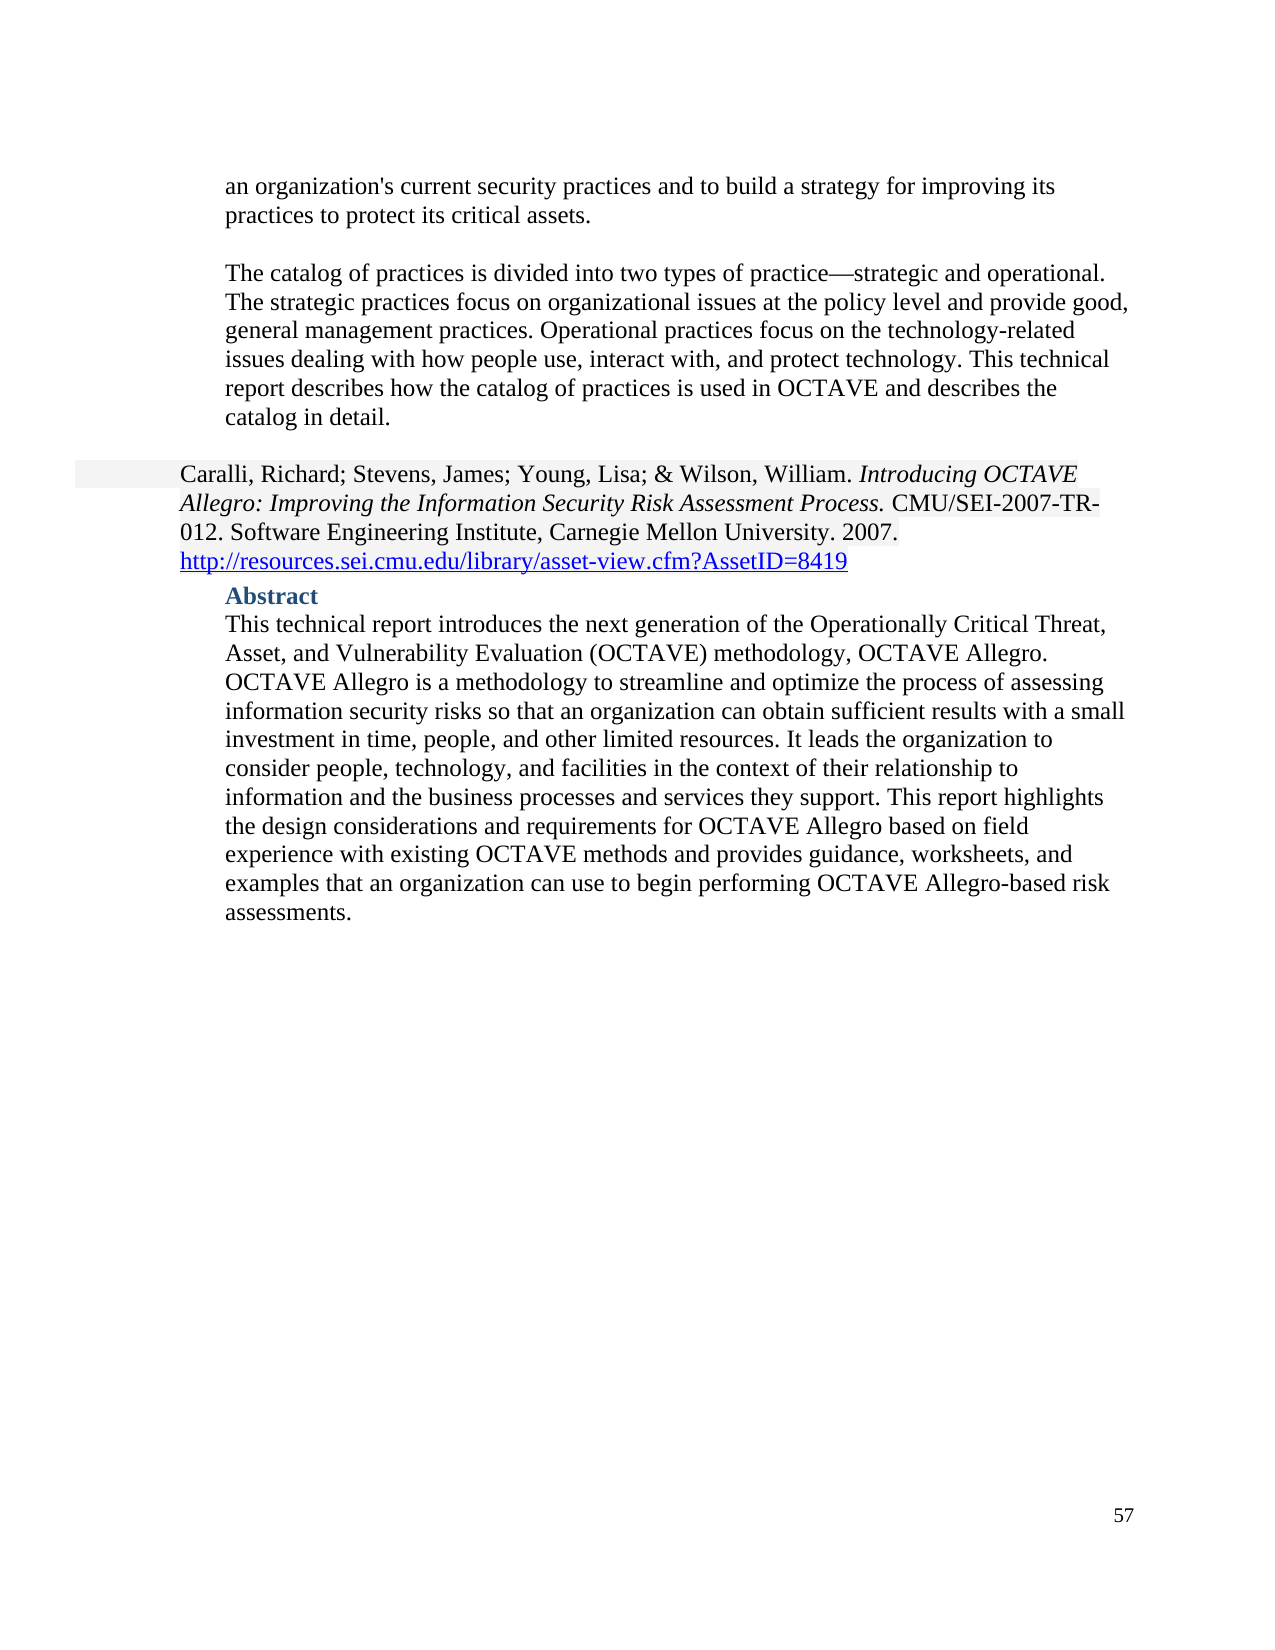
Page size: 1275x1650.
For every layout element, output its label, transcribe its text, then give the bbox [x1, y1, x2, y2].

text This technical report introduces the next generation of the Operationally Critical Threat, Asset, and Vulnerability Evaluation (OCTAVE) methodology, OCTAVE Allegro. OCTAVE Allegro is a methodology to streamline and optimize the process of assessing information security risks so that an organization can obtain sufficient results with a small investment in time, people, and other limited resources. It leads the organization to consider people, technology, and facilities in the context of their relationship to information and the business processes and services they support. This report highlights the design considerations and requirements for OCTAVE Allegro based on field experience with existing OCTAVE methods and provides guidance, worksheets, and examples that an organization can use to begin performing OCTAVE Allegro-based risk assessments. [225, 609, 1134, 926]
subtitle Caralli, Richard; Stevens, James; Young, Lisa; & Wilson, William. Introducing OCTAVE Allegro: Improving the Information Security Risk Assessment Process. CMU/SEI-2007-TR-012. Software Engineering Institute, Carnegie Mellon University. 2007. http://resources.sei.cmu.edu/library/asset-view.cfm?AssetID=8419 [75, 459, 1134, 574]
text The catalog of practices is divided into two types of practice—strategic and operational. The strategic practices focus on organizational issues at the policy level and provide good, general management practices. Operational practices focus on the technology-related issues dealing with how people use, interact with, and protect technology. This technical report describes how the catalog of practices is used in OCTAVE and describes the catalog in detail. [225, 258, 1134, 430]
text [225, 171, 1134, 229]
subtitle Abstract [225, 581, 1134, 609]
